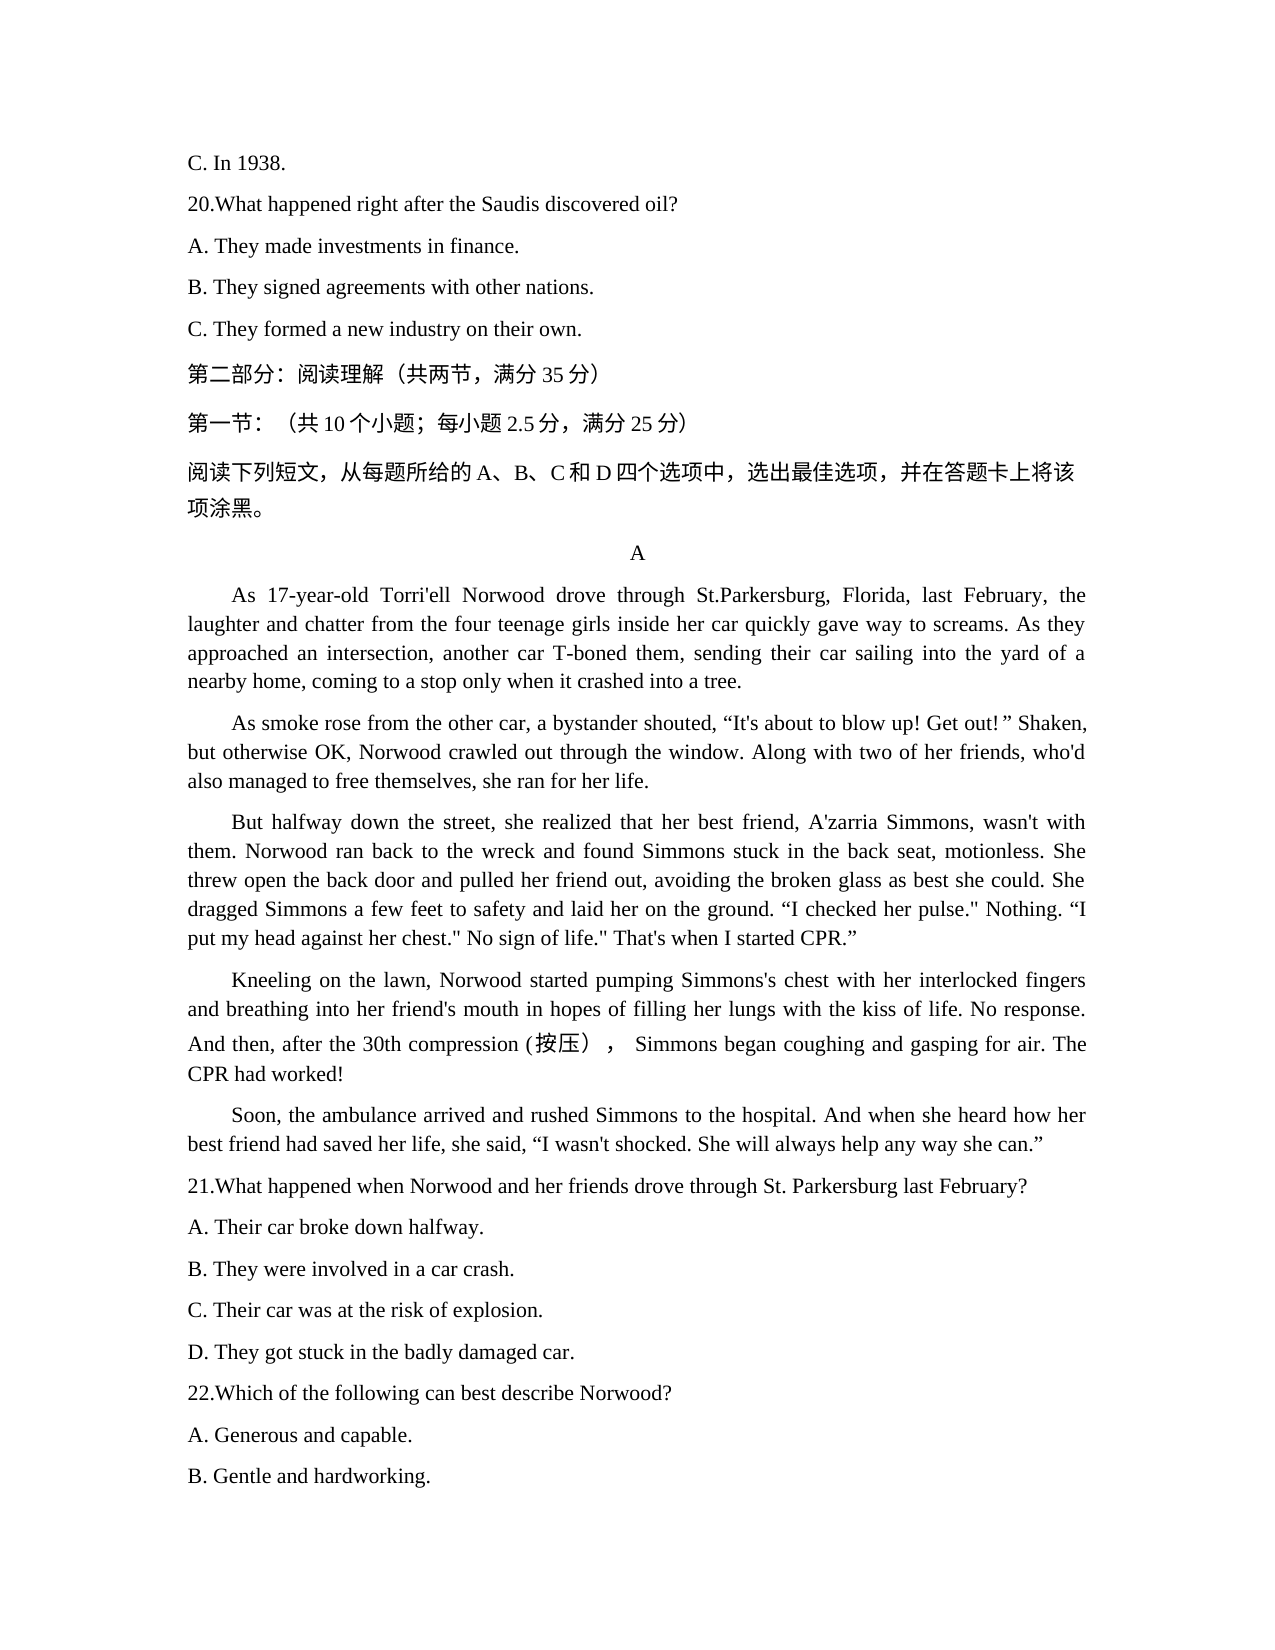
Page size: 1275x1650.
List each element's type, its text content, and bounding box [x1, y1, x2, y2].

text C. Their car was at the risk of explosion. [187, 1297, 1087, 1322]
text 21.What happened when Norwood and her friends drove through St. Parkersburg last February? [187, 1173, 1087, 1198]
text 第一节：（共10个小题；每小题2.5分，满分25分） [187, 406, 1087, 438]
text C. They formed a new industry on their own. [187, 316, 1087, 341]
text D. They got stuck in the badly damaged car. [187, 1339, 1087, 1364]
text A. Their car broke down halfway. [187, 1214, 1087, 1239]
text 20.What happened right after the Saudis discovered oil? [187, 191, 1087, 217]
text 第二部分：阅读理解（共两节，满分35分） [187, 357, 1087, 389]
text B. Gentle and hardworking. [187, 1463, 1087, 1488]
text 22.Which of the following can best describe Norwood? [187, 1380, 1087, 1405]
text But halfway down the street, she realized that her best friend, A'zarria Simmons, wasn't with them. Norwood ran back to the wreck and found Simmons stuck in the back seat, motionless. She threw open the back door and pulled her friend out, avoiding the broken glass as best she could. She dragged Simmons a few feet to safety and laid her on the ground. “I checked her pulse." Nothing. “I put my head against her chest." No sign of life." That's when I started CPR.” [187, 809, 1087, 950]
text 阅读下列短文，从每题所给的A、B、C和D四个选项中，选出最佳选项，并在答题卡上将该项涂黑。 [187, 455, 1087, 523]
text B. They signed agreements with other nations. [187, 274, 1087, 299]
text Soon, the ambulance arrived and rushed Simmons to the hospital. And when she heard how her best friend had saved her life, she said, “I wasn't shocked. She will always help any way she can.” [187, 1102, 1087, 1157]
text A. They made investments in finance. [187, 233, 1087, 258]
text B. They were involved in a car crash. [187, 1256, 1087, 1281]
text Kneeling on the lawn, Norwood started pumping Simmons's chest with her interlocked fingers and breathing into her friend's mouth in hopes of filling her lungs with the kiss of life. No response. And then, after the 30th compression (按压）， Simmons began coughing and gasping for air. The CPR had worked! [187, 967, 1087, 1086]
text A. Generous and capable. [187, 1422, 1087, 1447]
text As smoke rose from the other car, a bystander shouted, “It's about to blow up! Get out!” Shaken, but otherwise OK, Norwood crawled out through the window. Along with two of her friends, who'd also managed to free themselves, she ran for her life. [187, 710, 1087, 793]
text C. In 1938. [187, 150, 1087, 175]
text As 17-year-old Torri'ell Norwood drove through St.Parkersburg, Florida, last February, the laughter and chatter from the four teenage girls inside her car quickly gave way to screams. As they approached an intersection, another car T-boned them, sending their car sailing into the yard of a nearby home, coming to a stop only when it crashed into a tree. [187, 582, 1087, 694]
text A [187, 540, 1087, 565]
